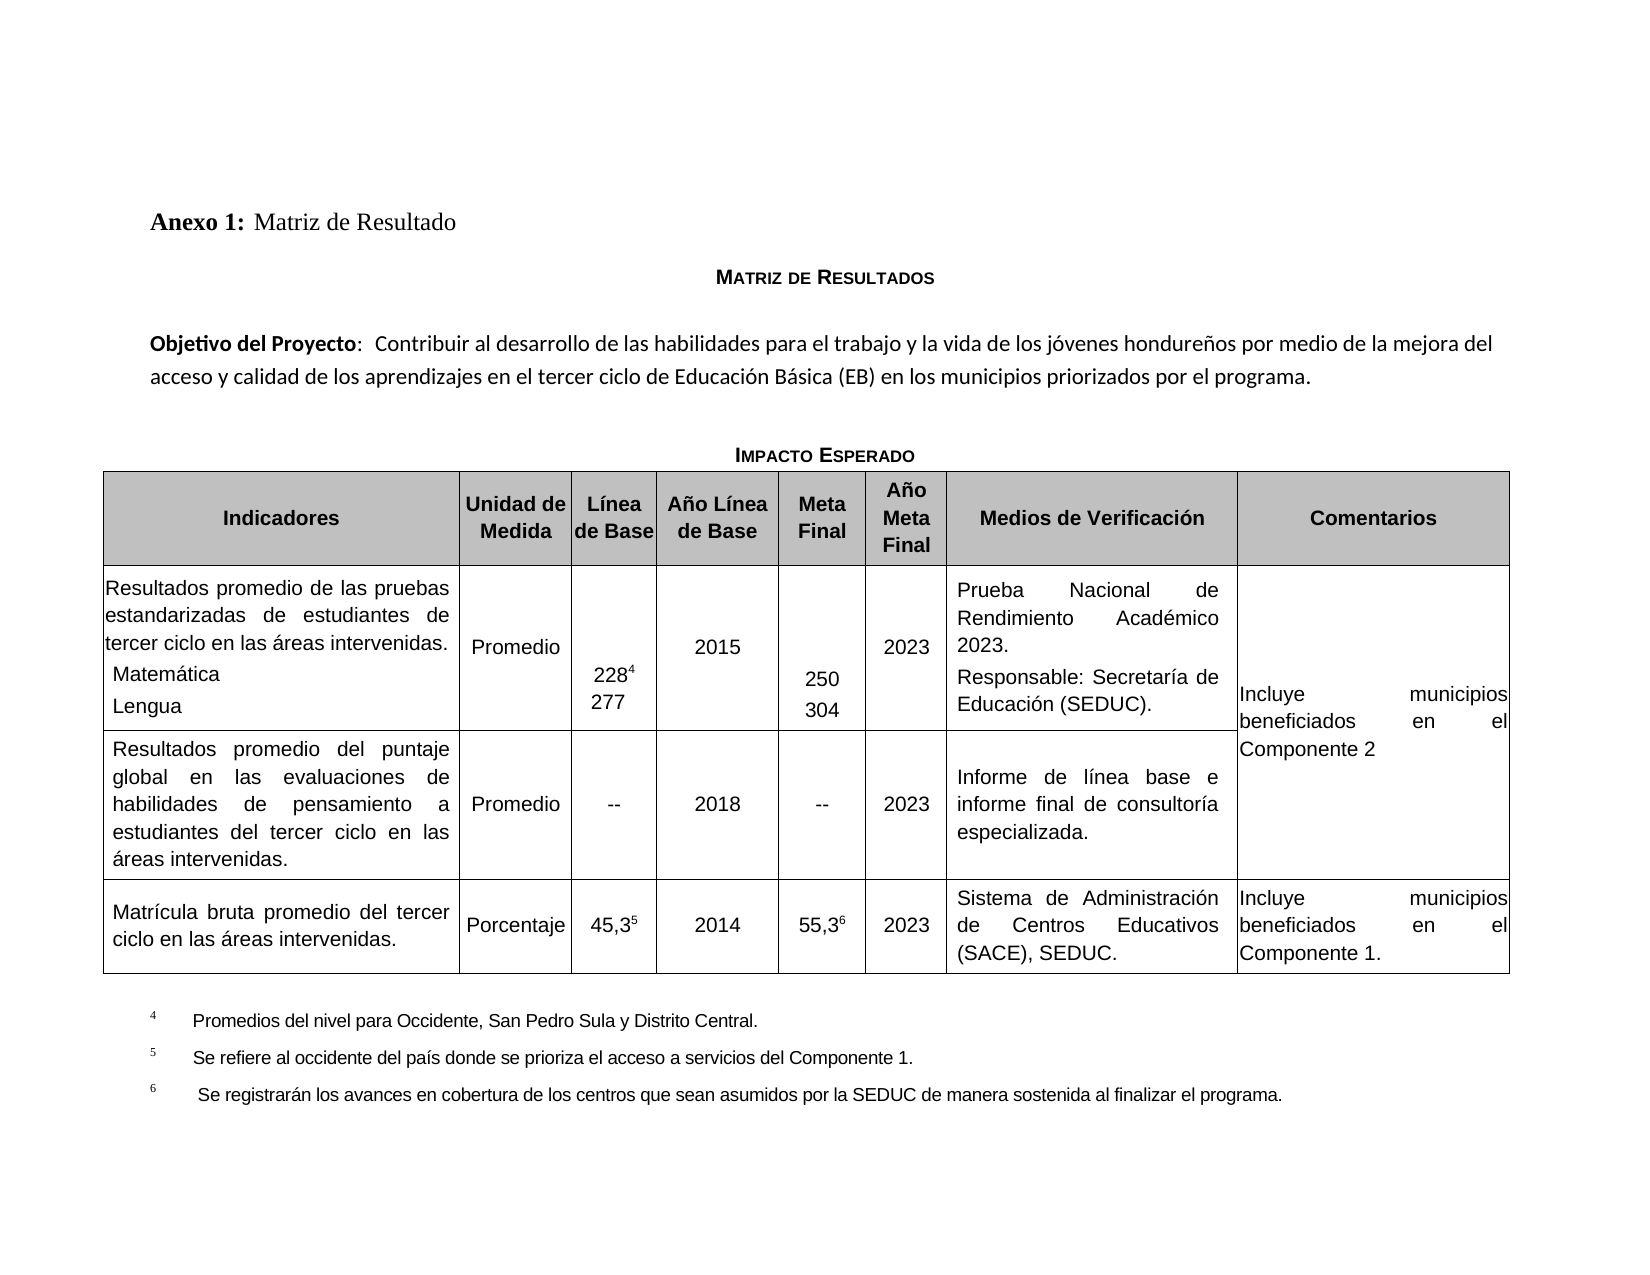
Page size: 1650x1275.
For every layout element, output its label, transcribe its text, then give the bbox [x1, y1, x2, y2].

table_cell Informe de línea base e informe final de consultoría especializada. [947, 731, 1237, 879]
table_header Meta Final [779, 472, 865, 565]
table_cell Incluye municipios beneficiados en el Componente 1. [1238, 880, 1509, 973]
table_cell 250 304 [779, 566, 865, 730]
table_header Comentarios [1238, 472, 1509, 565]
table_header Año Línea de Base [657, 472, 778, 565]
text Impacto Esperado [150, 443, 1500, 467]
table_cell -- [572, 731, 656, 879]
table_cell 45,3 [572, 880, 656, 973]
text Anexo 1: Matriz de Resultado [150, 207, 1500, 236]
table_cell Porcentaje [460, 880, 571, 973]
table_cell Promedio [460, 731, 571, 879]
table_cell Resultados promedio de las pruebas estandarizadas de estudiantes de tercer ciclo en las áreas intervenidas. Matemática Lengua [104, 566, 459, 730]
table_cell 2023 [866, 731, 946, 879]
table_header Línea de Base [572, 472, 656, 565]
text Matriz de Resultados [150, 265, 1500, 289]
table_cell 2015 [657, 566, 778, 730]
table_cell 228 277 [572, 566, 656, 730]
table_header Medios de Verificación [947, 472, 1237, 565]
table_cell Incluye municipios beneficiados en el Componente 2 [1238, 566, 1509, 879]
table_cell Promedio [460, 566, 571, 730]
text Objetivo del Proyecto: Contribuir al desarrollo de las habilidades para el trabajo y la vida de los jóvenes hondureños por medio de la mejora del acceso y calidad de los aprendizajes en el tercer ciclo de Educación Básica (EB) en los municipios priorizados por el programa. [150, 329, 1500, 390]
table_cell Prueba Nacional de Rendimiento Académico 2023. Responsable: Secretaría de Educación (SEDUC). [947, 566, 1237, 730]
table_cell 2023 [866, 880, 946, 973]
table_cell 2018 [657, 731, 778, 879]
table_cell Resultados promedio del puntaje global en las evaluaciones de habilidades de pensamiento a estudiantes del tercer ciclo en las áreas intervenidas. [104, 731, 459, 879]
table_header Unidad de Medida [460, 472, 571, 565]
table_cell 55,3 [779, 880, 865, 973]
table_header Indicadores [104, 472, 459, 565]
table_cell 2014 [657, 880, 778, 973]
table_cell Matrícula bruta promedio del tercer ciclo en las áreas intervenidas. [104, 880, 459, 973]
table_header Año Meta Final [866, 472, 946, 565]
table_cell Sistema de Administración de Centros Educativos (SACE), SEDUC. [947, 880, 1237, 973]
table_cell 2023 [866, 566, 946, 730]
table_cell -- [779, 731, 865, 879]
